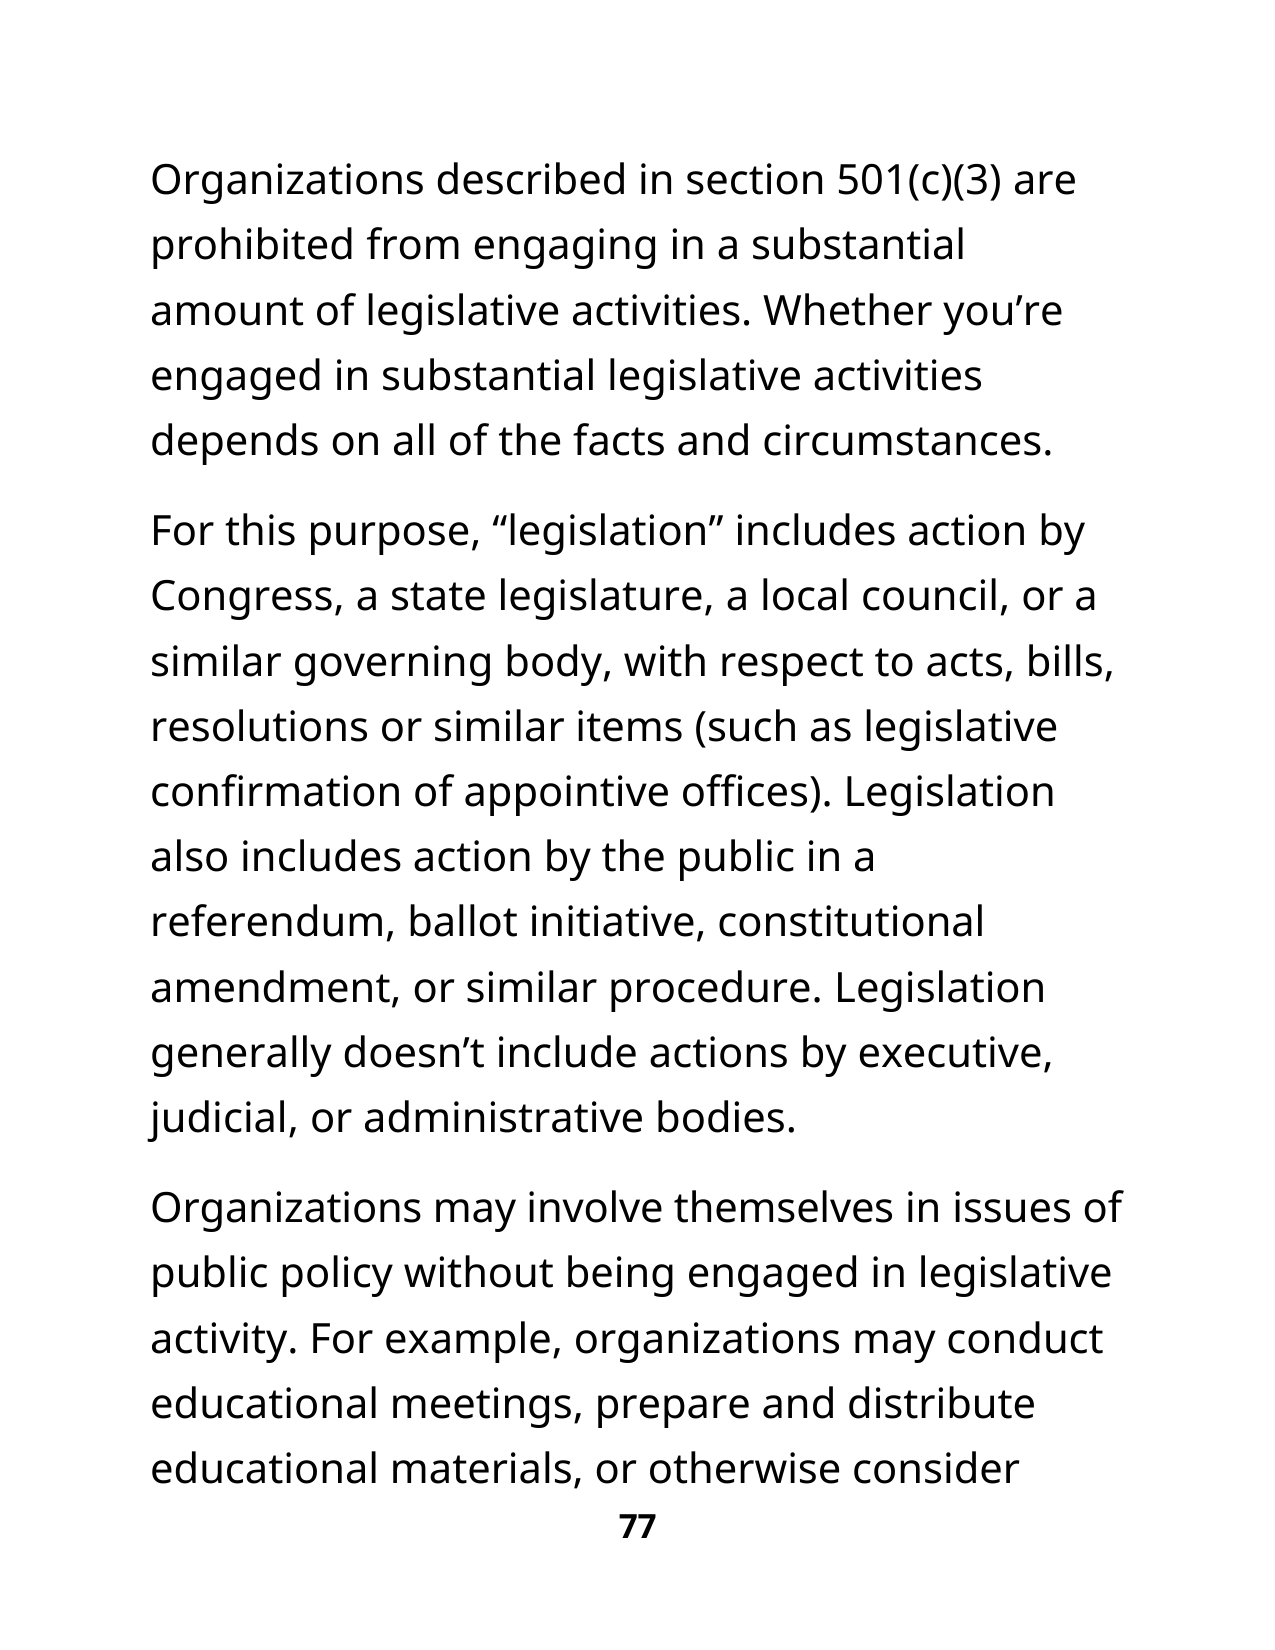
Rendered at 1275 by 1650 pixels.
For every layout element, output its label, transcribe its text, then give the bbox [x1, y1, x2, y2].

text Organizations described in section 501(c)(3) are prohibited from engaging in a substantial amount of legislative activities. Whether you’re engaged in substantial legislative activities depends on all of the facts and circumstances. [150, 150, 1125, 468]
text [150, 1178, 1125, 1496]
text For this purpose, “legislation” includes action by Congress, a state legislature, a local council, or a similar governing body, with respect to acts, bills, resolutions or similar items (such as legislative confirmation of appointive offices). Legislation also includes action by the public in a referendum, ballot initiative, constitutional amendment, or similar procedure. Legislation generally doesn’t include actions by executive, judicial, or administrative bodies. [150, 501, 1125, 1145]
